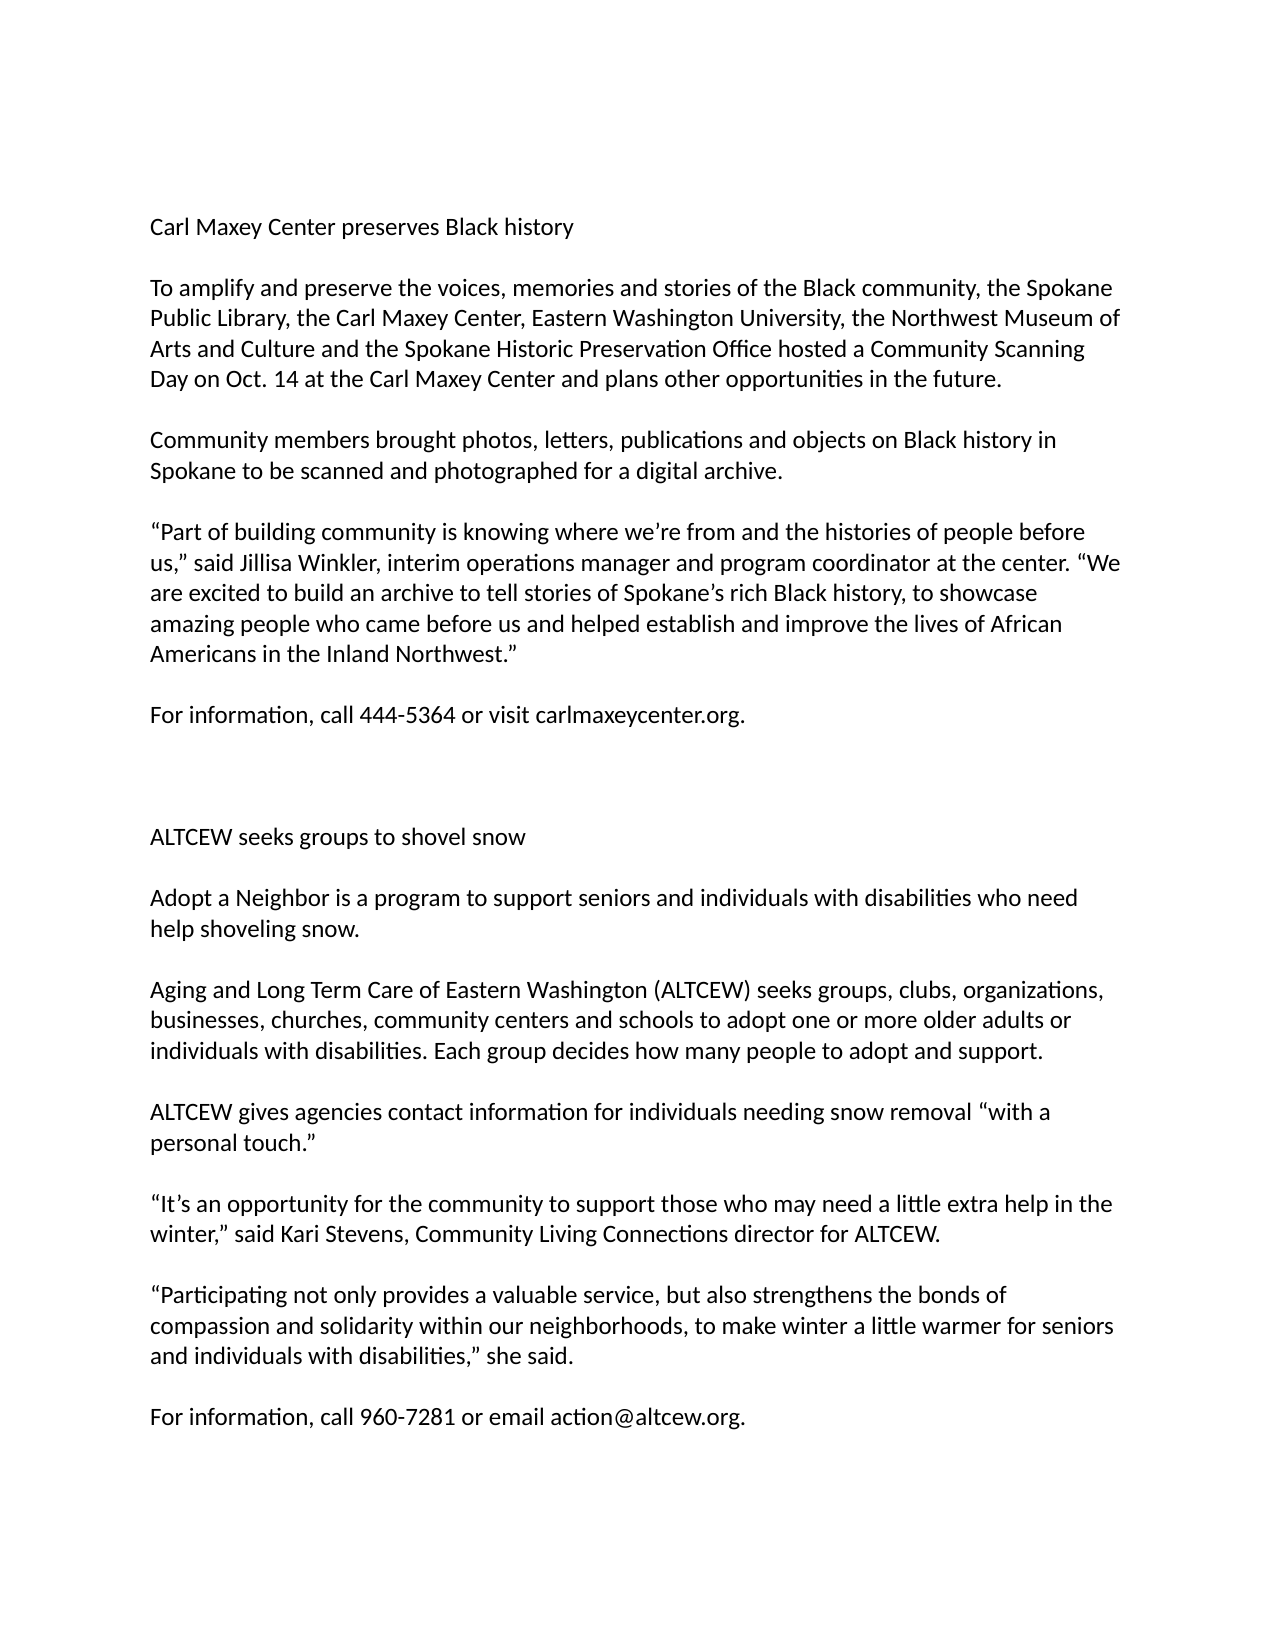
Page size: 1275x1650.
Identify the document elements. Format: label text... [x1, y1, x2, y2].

text Carl Maxey Center preserves Black history [150, 211, 1125, 242]
text “Participating not only provides a valuable service, but also strengthens the bonds of compassion and solidarity within our neighborhoods, to make winter a little warmer for seniors and individuals with disabilities,” she said. [150, 1279, 1125, 1371]
text “It’s an opportunity for the community to support those who may need a little extra help in the winter,” said Kari Stevens, Community Living Connections director for ALTCEW. [150, 1188, 1125, 1249]
text ALTCEW seeks groups to shovel snow [150, 821, 1125, 852]
text Adopt a Neighbor is a program to support seniors and individuals with disabilities who need help shoveling snow. [150, 882, 1125, 943]
text To amplify and preserve the voices, memories and stories of the Black community, the Spokane Public Library, the Carl Maxey Center, Eastern Washington University, the Northwest Museum of Arts and Culture and the Spokane Historic Preservation Office hosted a Community Scanning Day on Oct. 14 at the Carl Maxey Center and plans other opportunities in the future. [150, 272, 1125, 394]
text Community members brought photos, letters, publications and objects on Black history in Spokane to be scanned and photographed for a digital archive. [150, 425, 1125, 486]
text For information, call 444-5364 or visit carlmaxeycenter.org. [150, 699, 1125, 730]
text “Part of building community is knowing where we’re from and the histories of people before us,” said Jillisa Winkler, interim operations manager and program coordinator at the center. “We are excited to build an archive to tell stories of Spokane’s rich Black history, to showcase amazing people who came before us and helped establish and improve the lives of African Americans in the Inland Northwest.” [150, 516, 1125, 669]
text For information, call 960-7281 or email action@altcew.org. [150, 1401, 1125, 1432]
text ALTCEW gives agencies contact information for individuals needing snow removal “with a personal touch.” [150, 1096, 1125, 1157]
text Aging and Long Term Care of Eastern Washington (ALTCEW) seeks groups, clubs, organizations, businesses, churches, community centers and schools to adopt one or more older adults or individuals with disabilities. Each group decides how many people to adopt and support. [150, 974, 1125, 1066]
